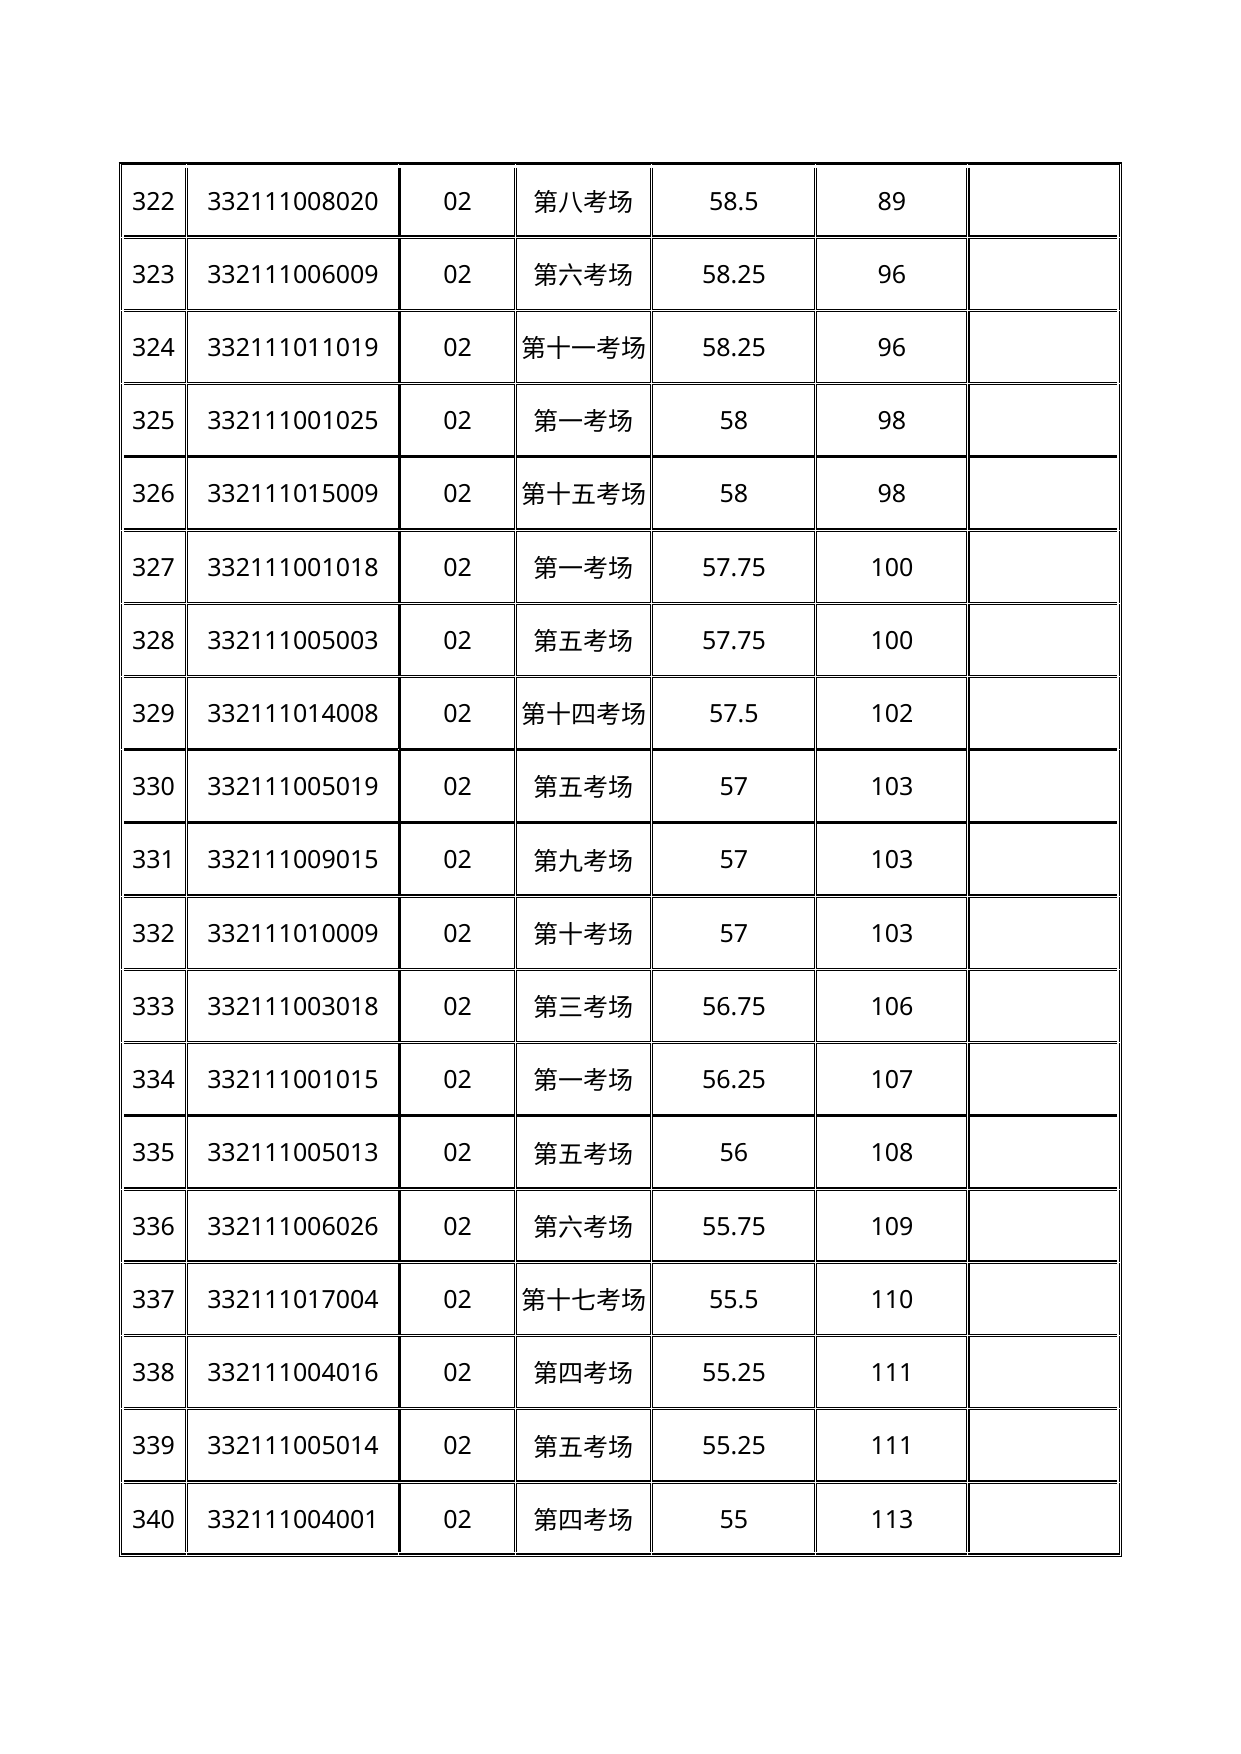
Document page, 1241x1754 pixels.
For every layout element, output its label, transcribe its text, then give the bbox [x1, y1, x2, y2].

table_cell 57.75 [653, 605, 814, 674]
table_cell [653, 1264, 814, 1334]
table_cell [970, 675, 1119, 748]
table_cell 第十五考场 [517, 458, 650, 528]
table_cell [970, 1187, 1119, 1260]
table_cell 102 [817, 678, 966, 748]
table_cell 328 [122, 601, 185, 674]
table_cell 323 [122, 235, 185, 308]
table_cell [970, 455, 1119, 528]
table_cell 57 [653, 898, 814, 967]
table_cell [970, 968, 1119, 1041]
table_cell 100 [817, 532, 966, 601]
table_cell 第九考场 [517, 824, 650, 894]
table_cell 332111001025 [188, 385, 398, 455]
table_cell 103 [817, 751, 966, 821]
table_cell 332111006009 [188, 239, 398, 308]
table_cell 02 [401, 239, 514, 308]
table_cell [970, 821, 1119, 894]
table_cell 第一考场 [517, 1044, 650, 1114]
table_cell 332111005019 [188, 751, 398, 821]
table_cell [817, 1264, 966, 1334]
table_cell 332 [122, 894, 185, 967]
table_cell 第五考场 [517, 605, 650, 674]
table_cell 103 [817, 898, 966, 967]
table_cell 55.75 [653, 1191, 814, 1260]
table_cell 02 [401, 824, 514, 894]
table_cell 02 [401, 1191, 514, 1260]
table_cell 第三考场 [517, 971, 650, 1041]
table_cell [970, 1114, 1119, 1187]
table_cell 58 [653, 385, 814, 455]
table_cell [970, 309, 1119, 382]
table_cell 第十考场 [517, 898, 650, 967]
table_cell 第一考场 [517, 385, 650, 455]
table_cell 第一考场 [517, 532, 650, 601]
table_cell 02 [401, 605, 514, 674]
table_cell 332111006026 [188, 1191, 398, 1260]
table_cell 02 [401, 898, 514, 967]
table_cell 96 [817, 312, 966, 382]
table_cell 327 [122, 528, 185, 601]
table_cell 02 [401, 532, 514, 601]
table_cell [970, 528, 1119, 601]
table_cell 322 [122, 165, 186, 235]
table_cell 332111011019 [188, 312, 398, 382]
table_cell 02 [401, 1044, 514, 1114]
table_cell 58.25 [653, 312, 814, 382]
table_cell 第八考场 [516, 165, 652, 235]
table_cell 334 [120, 1041, 186, 1114]
table_cell [968, 165, 1119, 235]
table_cell 332111003018 [188, 971, 398, 1041]
table_cell 02 [401, 1117, 514, 1187]
table_cell 332111009015 [188, 824, 398, 894]
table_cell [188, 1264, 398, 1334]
table_cell [970, 748, 1120, 821]
table_cell 325 [120, 382, 186, 455]
table_cell 107 [817, 1044, 966, 1114]
table_cell 第五考场 [517, 751, 650, 821]
table_cell 02 [401, 385, 514, 455]
table_cell 324 [122, 309, 185, 382]
table_cell 第六考场 [517, 1191, 650, 1260]
table_cell 108 [817, 1117, 966, 1187]
table_cell [968, 382, 1120, 455]
table_cell 02 [401, 751, 514, 821]
table_cell [970, 235, 1119, 308]
table_cell 57.75 [653, 532, 814, 601]
table_cell 337 [122, 1260, 185, 1334]
table_cell 第十一考场 [517, 312, 650, 382]
table_cell 332111010009 [188, 898, 398, 967]
table_cell 57 [653, 824, 814, 894]
table_cell 56.25 [653, 1044, 814, 1114]
table_cell 56.75 [653, 971, 814, 1041]
table_cell 106 [817, 971, 966, 1041]
table_cell 331 [122, 821, 185, 894]
table_cell 109 [817, 1191, 966, 1260]
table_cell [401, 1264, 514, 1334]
table_cell 57 [653, 751, 814, 821]
table_cell 98 [817, 458, 966, 528]
table_cell [970, 601, 1119, 674]
table_cell 332111015009 [188, 458, 398, 528]
table_cell 335 [122, 1114, 185, 1187]
table_cell 332111005003 [188, 605, 398, 674]
table_cell 336 [122, 1187, 185, 1260]
table_cell 332111005013 [188, 1117, 398, 1187]
table_cell 56 [653, 1117, 814, 1187]
table_cell 103 [817, 824, 966, 894]
table_cell 326 [122, 455, 185, 528]
table_cell 02 [401, 971, 514, 1041]
table_cell [968, 1041, 1120, 1114]
table_cell 02 [401, 678, 514, 748]
table_cell 98 [817, 385, 966, 455]
table_cell 58.5 [652, 165, 816, 235]
table_cell 333 [122, 968, 185, 1041]
table_cell 89 [816, 164, 968, 235]
table_cell 96 [817, 239, 966, 308]
table_cell 第十四考场 [517, 678, 650, 748]
table_cell 329 [122, 675, 185, 748]
table_cell 57.5 [653, 678, 814, 748]
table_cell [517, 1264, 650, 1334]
table_cell 02 [401, 458, 514, 528]
table_cell 332111008020 [186, 164, 399, 235]
table_cell 330 [120, 748, 185, 821]
table_cell 02 [401, 312, 514, 382]
table_cell 02 [399, 165, 516, 235]
table_cell [970, 894, 1119, 967]
table_cell 第六考场 [517, 239, 650, 308]
table_cell 332111001018 [188, 532, 398, 601]
table_cell 100 [817, 605, 966, 674]
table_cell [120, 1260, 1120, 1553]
table_cell 第五考场 [517, 1117, 650, 1187]
table_cell 332111001015 [188, 1044, 398, 1114]
table_cell 332111014008 [188, 678, 398, 748]
table_cell 58 [653, 458, 814, 528]
table_cell 58.25 [653, 239, 814, 308]
